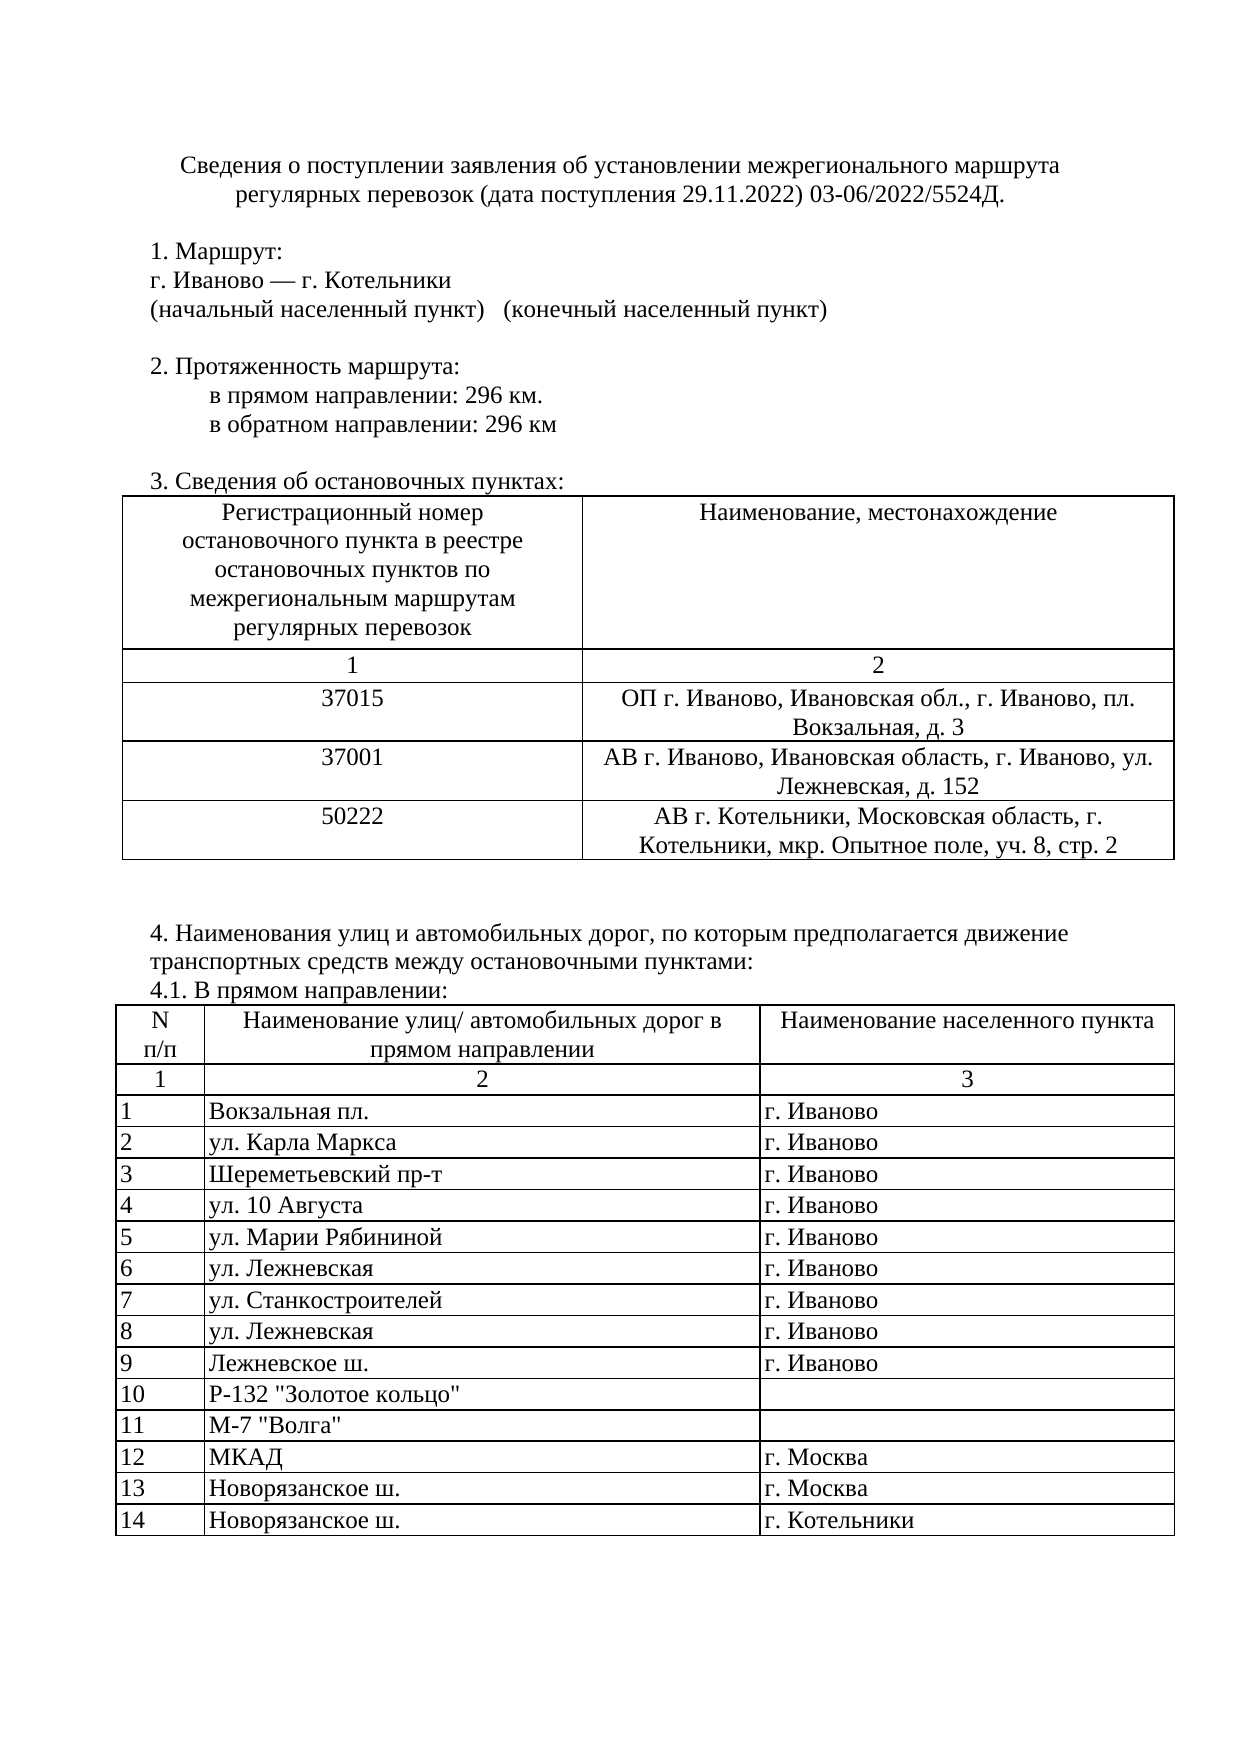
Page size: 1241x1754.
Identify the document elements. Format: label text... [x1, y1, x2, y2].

table_cell 12 [117, 1442, 204, 1472]
table_cell 5 [117, 1222, 204, 1252]
table_cell Вокзальная пл. [205, 1096, 759, 1126]
table_cell 1 [117, 1096, 204, 1126]
table_cell 2 [583, 650, 1173, 681]
table_cell Р-132 "Золотое кольцо" [205, 1379, 759, 1409]
text 4.1. В прямом направлении: [150, 975, 1090, 1004]
table_cell 9 [117, 1348, 204, 1377]
table_cell МКАД [205, 1442, 759, 1472]
table_cell ул. Лежневская [205, 1316, 759, 1346]
table_header Наименование, местонахождение [583, 497, 1173, 648]
table_cell 8 [117, 1316, 204, 1346]
table_cell 13 [117, 1473, 204, 1503]
text в обратном направлении: 296 км [150, 409, 1090, 437]
table_cell г. Иваново [761, 1159, 1174, 1189]
table_cell г. Москва [761, 1442, 1174, 1472]
table_cell 3 [117, 1159, 204, 1189]
table_cell 14 [117, 1505, 204, 1535]
table_cell Новорязанское ш. [205, 1505, 759, 1535]
table_cell г. Иваново [761, 1253, 1174, 1283]
text г. Иваново — г. Котельники [150, 265, 1090, 294]
table_cell Лежневское ш. [205, 1348, 759, 1377]
table_cell 1 [123, 650, 582, 681]
text в прямом направлении: 296 км. [150, 380, 1090, 409]
table_cell 2 [205, 1065, 759, 1094]
table_header N п/п [117, 1006, 204, 1063]
text (начальный населенный пункт) (конечный населенный пункт) [150, 294, 1090, 322]
table_cell ОП г. Иваново, Ивановская обл., г. Иваново, пл. Вокзальная, д. 3 [583, 683, 1173, 740]
table_cell 1 [117, 1065, 204, 1094]
table_cell 4 [117, 1190, 204, 1220]
table_cell 37001 [123, 742, 582, 799]
table_cell М-7 "Волга" [205, 1411, 759, 1440]
table_cell ул. Марии Рябининой [205, 1222, 759, 1252]
table_cell Новорязанское ш. [205, 1473, 759, 1503]
text Сведения о поступлении заявления об установлении межрегионального маршрута регулярных перевозок (дата поступления 29.11.2022) 03-06/2022/5524Д. [150, 150, 1090, 207]
table_cell 2 [117, 1127, 204, 1157]
table_cell 3 [761, 1065, 1174, 1094]
table_cell 50222 [123, 801, 582, 858]
table_cell 6 [117, 1253, 204, 1283]
table_cell г. Иваново [761, 1127, 1174, 1157]
table_cell 7 [117, 1285, 204, 1314]
table_cell г. Иваново [761, 1096, 1174, 1126]
table_header Регистрационный номер остановочного пункта в реестре остановочных пунктов по межрегиональным маршрутам регулярных перевозок [123, 497, 582, 648]
table_cell 11 [117, 1411, 204, 1440]
table_cell г. Иваново [761, 1190, 1174, 1220]
table_cell 10 [117, 1379, 204, 1409]
table_header Наименование населенного пункта [761, 1006, 1174, 1063]
table_cell ул. Станкостроителей [205, 1285, 759, 1314]
table_cell ул. 10 Августа [205, 1190, 759, 1220]
text 3. Сведения об остановочных пунктах: [150, 466, 1090, 495]
table_cell ул. Лежневская [205, 1253, 759, 1283]
table_cell Шереметьевский пр-т [205, 1159, 759, 1189]
table_cell [761, 1411, 1174, 1440]
table_cell г. Иваново [761, 1222, 1174, 1252]
table_cell г. Иваново [761, 1285, 1174, 1314]
text 2. Протяженность маршрута: [150, 351, 1090, 380]
table_header Наименование улиц/ автомобильных дорог в прямом направлении [205, 1006, 759, 1063]
table_cell г. Иваново [761, 1316, 1174, 1346]
table_cell ул. Карла Маркса [205, 1127, 759, 1157]
table_cell [761, 1379, 1174, 1409]
text 1. Маршрут: [150, 236, 1090, 265]
text 4. Наименования улиц и автомобильных дорог, по которым предполагается движение транспортных средств между остановочными пунктами: [150, 918, 1090, 975]
table_cell г. Москва [761, 1473, 1174, 1503]
table_cell 37015 [123, 683, 582, 740]
table_cell АВ г. Котельники, Московская область, г. Котельники, мкр. Опытное поле, уч. 8, стр. 2 [583, 801, 1173, 858]
table_cell г. Котельники [761, 1505, 1174, 1535]
table_cell АВ г. Иваново, Ивановская область, г. Иваново, ул. Лежневская, д. 152 [583, 742, 1173, 799]
table_cell г. Иваново [761, 1348, 1174, 1377]
